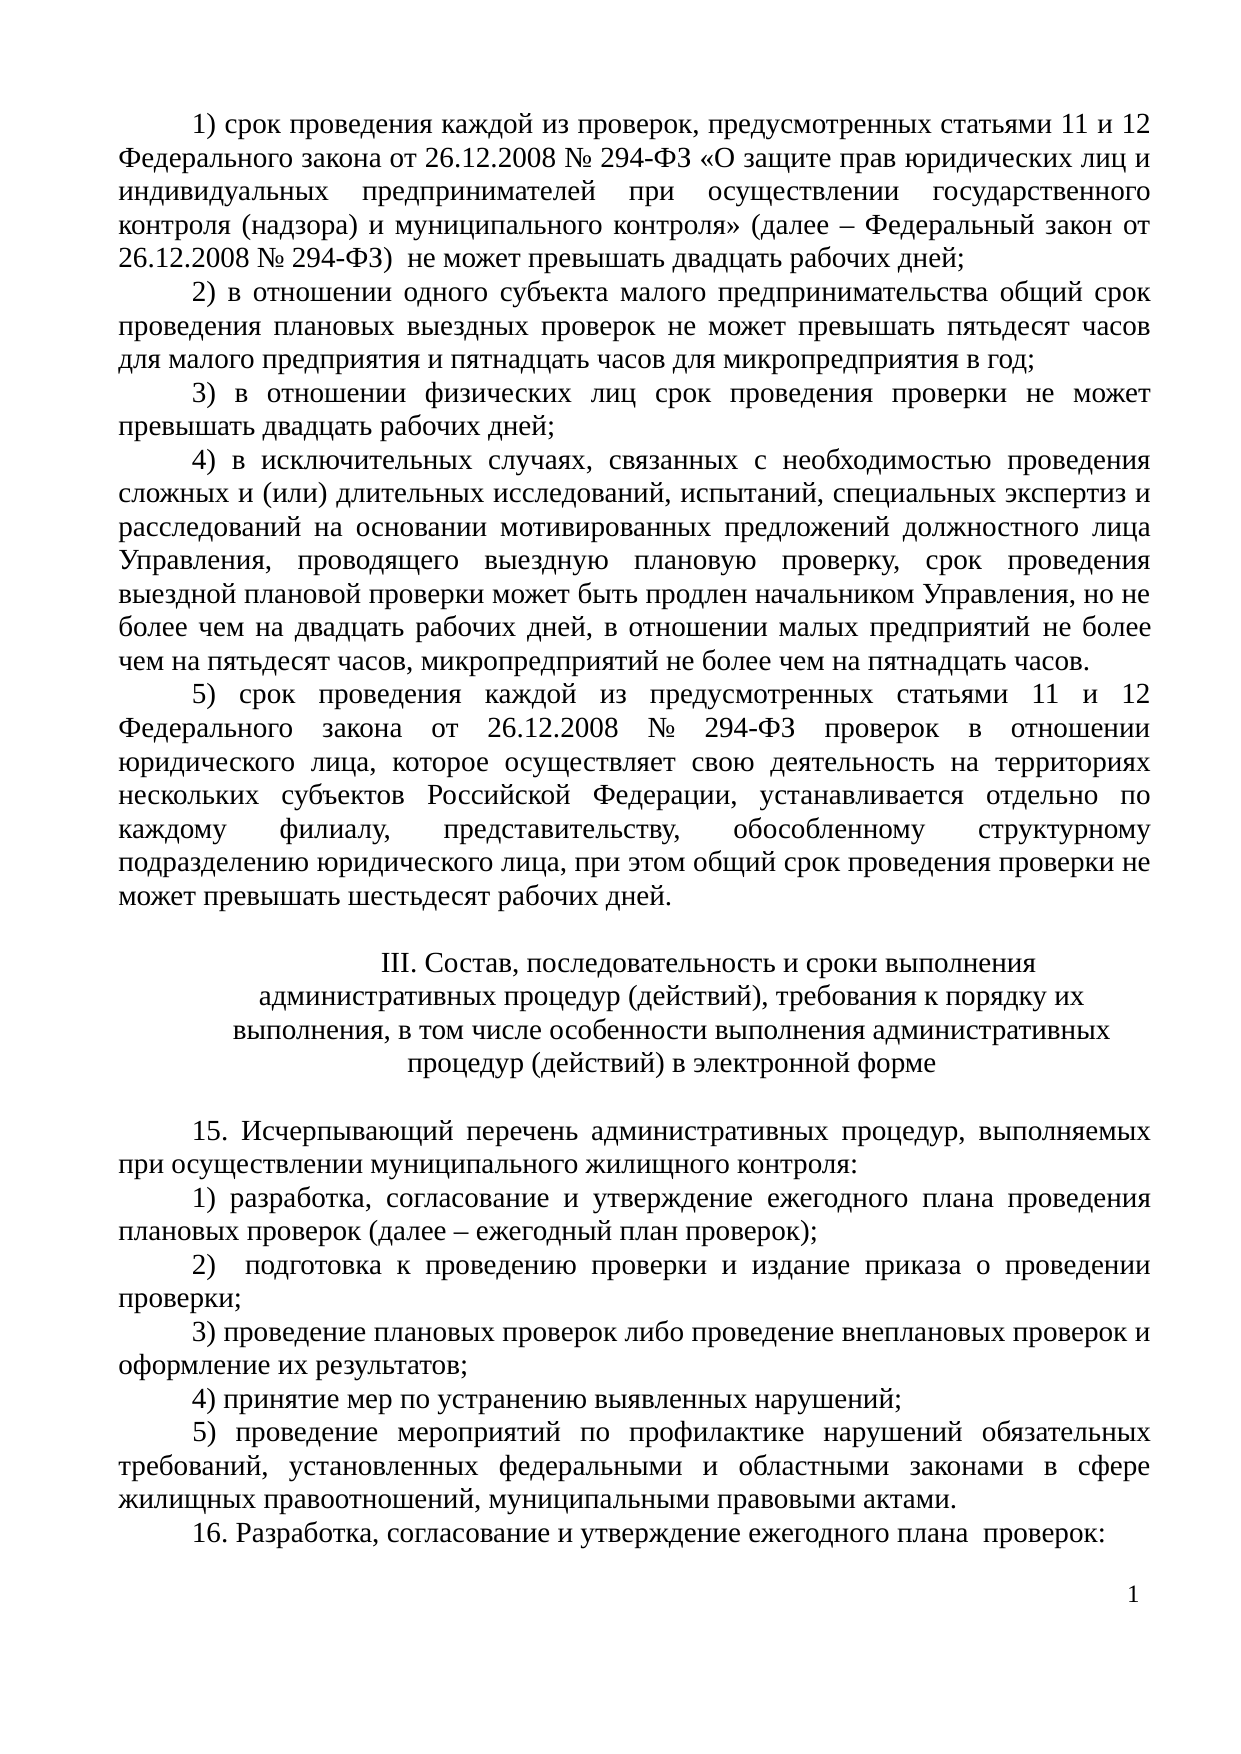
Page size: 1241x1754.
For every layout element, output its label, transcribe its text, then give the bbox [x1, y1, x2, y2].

text 1) разработка, согласование и утверждение ежегодного плана проведения плановых проверок (далее – ежегодный план проверок); [118, 1180, 1152, 1247]
text 15. Исчерпывающий перечень административных процедур, выполняемых при осуществлении муниципального жилищного контроля: [118, 1113, 1152, 1180]
text 1) срок проведения каждой из проверок, предусмотренных статьями 11 и 12 Федерального закона от 26.12.2008 № 294-ФЗ «О защите прав юридических лиц и индивидуальных предпринимателей при осуществлении государственного контроля (надзора) и муниципального контроля» (далее – Федеральный закон от 26.12.2008 № 294-ФЗ) не может превышать двадцать рабочих дней; [118, 106, 1152, 274]
text 3) в отношении физических лиц срок проведения проверки не может превышать двадцать рабочих дней; [118, 375, 1152, 442]
text 2) в отношении одного субъекта малого предпринимательства общий срок проведения плановых выездных проверок не может превышать пятьдесят часов для малого предприятия и пятнадцать часов для микропредприятия в год; [118, 274, 1152, 375]
text 16. Разработка, согласование и утверждение ежегодного плана проверок: [118, 1515, 1152, 1549]
text 3) проведение плановых проверок либо проведение внеплановых проверок и оформление их результатов; [118, 1314, 1152, 1381]
text 4) принятие мер по устранению выявленных нарушений; [118, 1381, 1152, 1414]
text 5) срок проведения каждой из предусмотренных статьями 11 и 12 Федерального закона от 26.12.2008 № 294-ФЗ проверок в отношении юридического лица, которое осуществляет свою деятельность на территориях нескольких субъектов Российской Федерации, устанавливается отдельно по каждому филиалу, представительству, обособленному структурному подразделению юридического лица, при этом общий срок проведения проверки не может превышать шестьдесят рабочих дней. [118, 677, 1152, 911]
text 5) проведение мероприятий по профилактике нарушений обязательных требований, установленных федеральными и областными законами в сфере жилищных правоотношений, муниципальными правовыми актами. [118, 1414, 1152, 1515]
text III. Состав, последовательность и сроки выполнения административных процедур (действий), требования к порядку их выполнения, в том числе особенности выполнения административных процедур (действий) в электронной форме [192, 945, 1152, 1079]
text 2) подготовка к проведению проверки и издание приказа о проведении проверки; [118, 1247, 1152, 1314]
text 4) в исключительных случаях, связанных с необходимостью проведения сложных и (или) длительных исследований, испытаний, специальных экспертиз и расследований на основании мотивированных предложений должностного лица Управления, проводящего выездную плановую проверку, срок проведения выездной плановой проверки может быть продлен начальником Управления, но не более чем на двадцать рабочих дней, в отношении малых предприятий не более чем на пятьдесят часов, микропредприятий не более чем на пятнадцать часов. [118, 442, 1152, 677]
